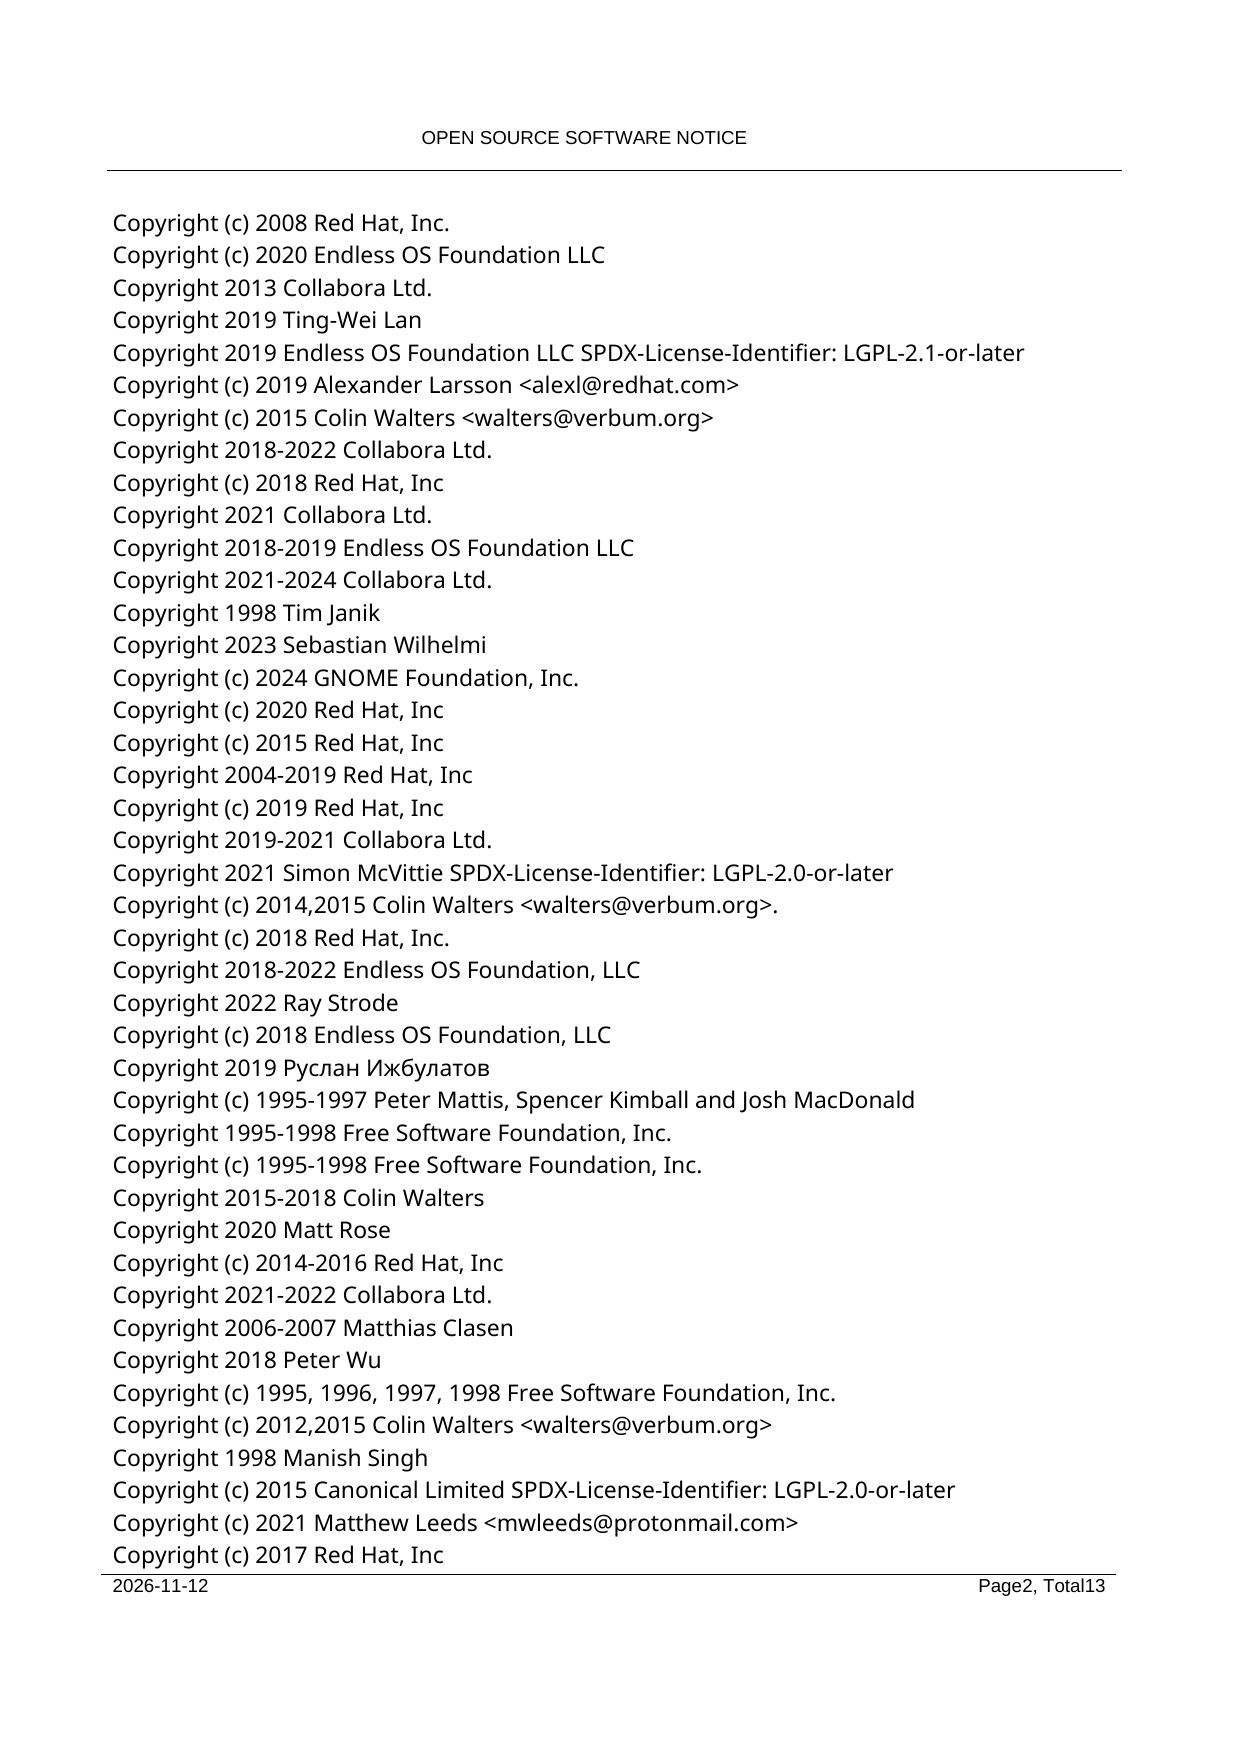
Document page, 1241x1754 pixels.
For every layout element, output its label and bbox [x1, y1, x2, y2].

text [112, 206, 1128, 1571]
